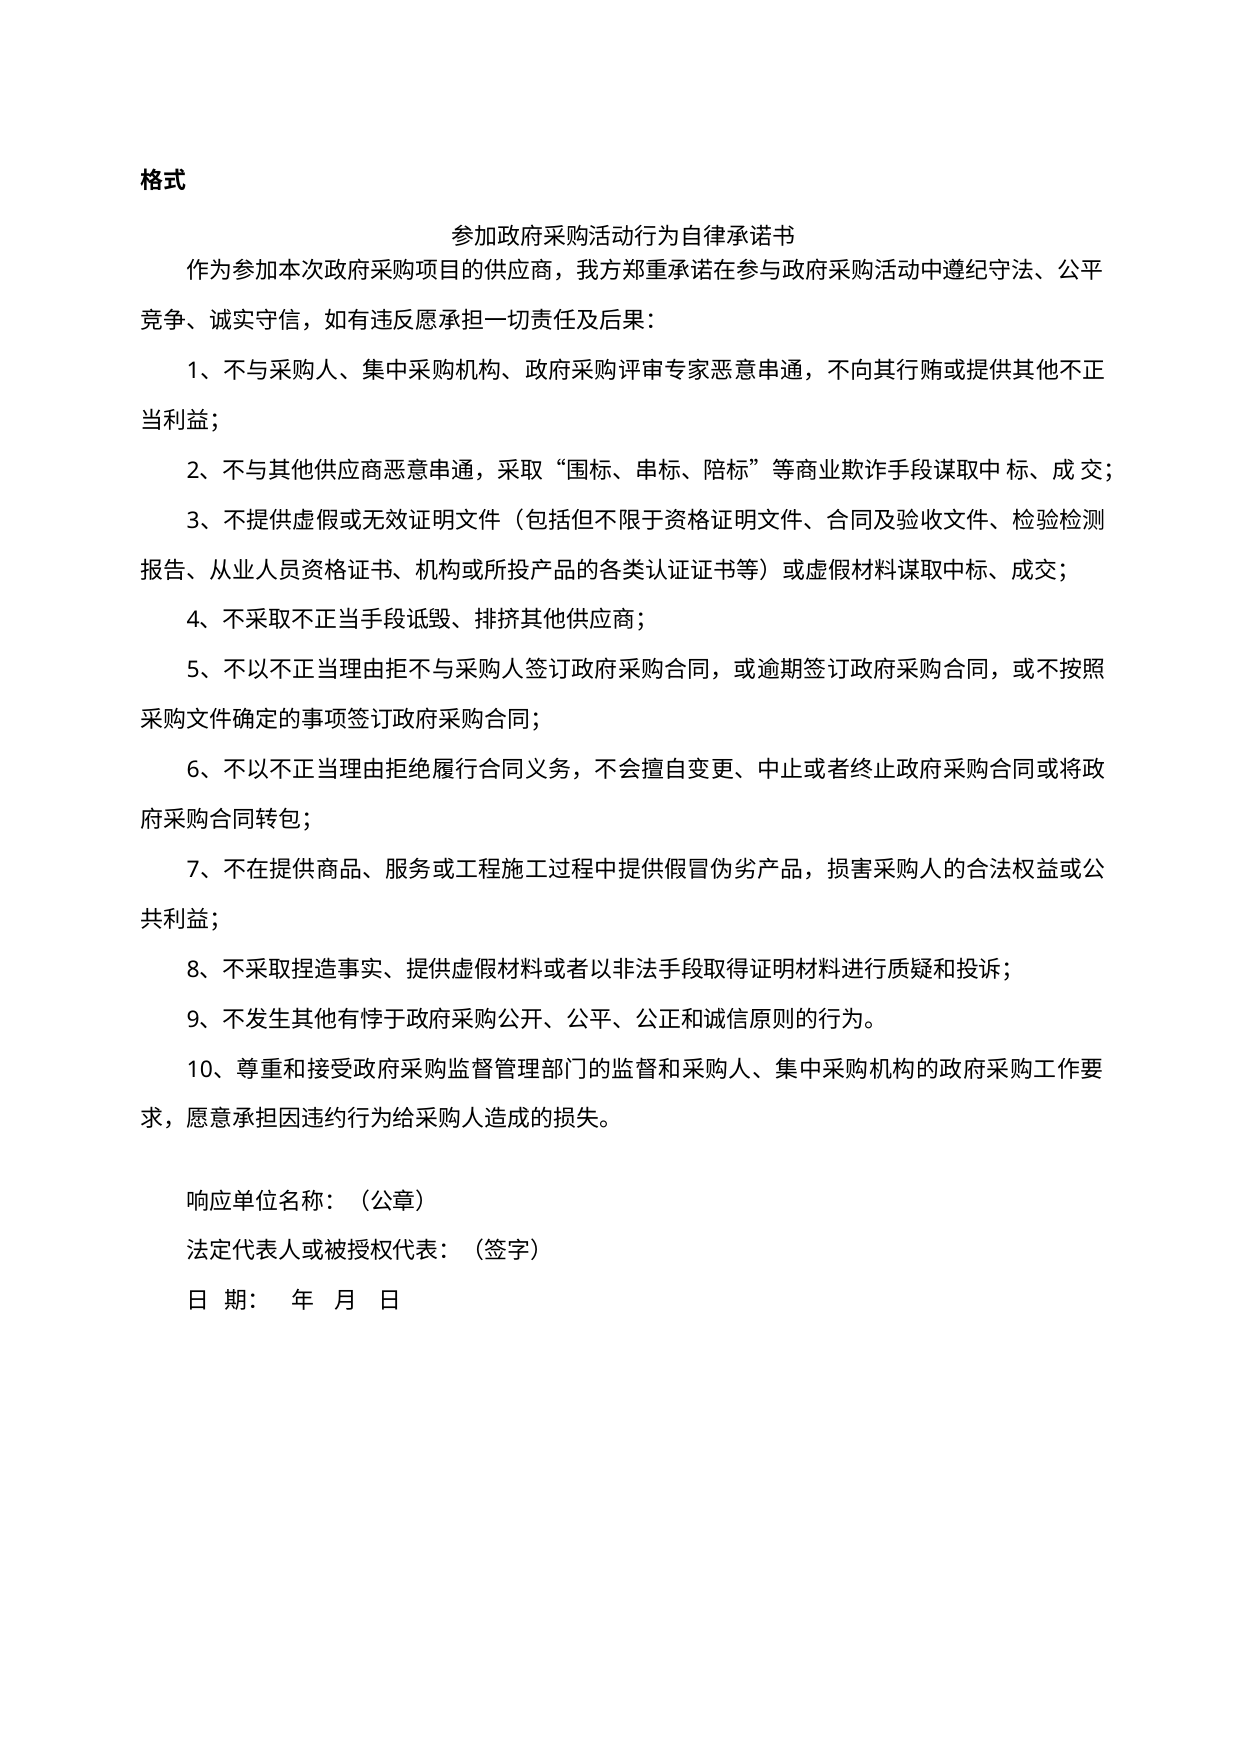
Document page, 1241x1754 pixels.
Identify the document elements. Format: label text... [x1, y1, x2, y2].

text 法定代表人或被授权代表：（签字） [141, 1232, 1106, 1266]
text 8、不采取捏造事实、提供虚假材料或者以非法手段取得证明材料进行质疑和投诉； [141, 950, 1106, 984]
text 5、不以不正当理由拒不与采购人签订政府采购合同，或逾期签订政府采购合同，或不按照采购文件确定的事项签订政府采购合同； [141, 651, 1106, 734]
text 9、不发生其他有悖于政府采购公开、公平、公正和诚信原则的行为。 [141, 1000, 1106, 1034]
text 3、不提供虚假或无效证明文件（包括但不限于资格证明文件、合同及验收文件、检验检测报告、从业人员资格证书、机构或所投产品的各类认证证书等）或虚假材料谋取中标、成交； [141, 502, 1106, 585]
text 日 期： 年 月 日 [141, 1282, 1106, 1315]
text 格式 [141, 146, 1106, 211]
text 响应单位名称：（公章） [141, 1183, 1106, 1216]
text 作为参加本次政府采购项目的供应商，我方郑重承诺在参与政府采购活动中遵纪守法、公平竞争、诚实守信，如有违反愿承担一切责任及后果： [141, 252, 1106, 335]
text 1、不与采购人、集中采购机构、政府采购评审专家恶意串通，不向其行贿或提供其他不正当利益； [141, 352, 1106, 435]
text 6、不以不正当理由拒绝履行合同义务，不会擅自变更、中止或者终止政府采购合同或将政府采购合同转包； [141, 751, 1106, 834]
text 2、不与其他供应商恶意串通，采取“围标、串标、陪标”等商业欺诈手段谋取中 标、成 交； [141, 452, 1106, 485]
text 参加政府采购活动行为自律承诺书 [141, 211, 1106, 252]
text 4、不采取不正当手段诋毁、排挤其他供应商； [141, 601, 1106, 635]
text 7、不在提供商品、服务或工程施工过程中提供假冒伪劣产品，损害采购人的合法权益或公共利益； [141, 851, 1106, 934]
text 10、尊重和接受政府采购监督管理部门的监督和采购人、集中采购机构的政府采购工作要求，愿意承担因违约行为给采购人造成的损失。 [141, 1050, 1106, 1133]
